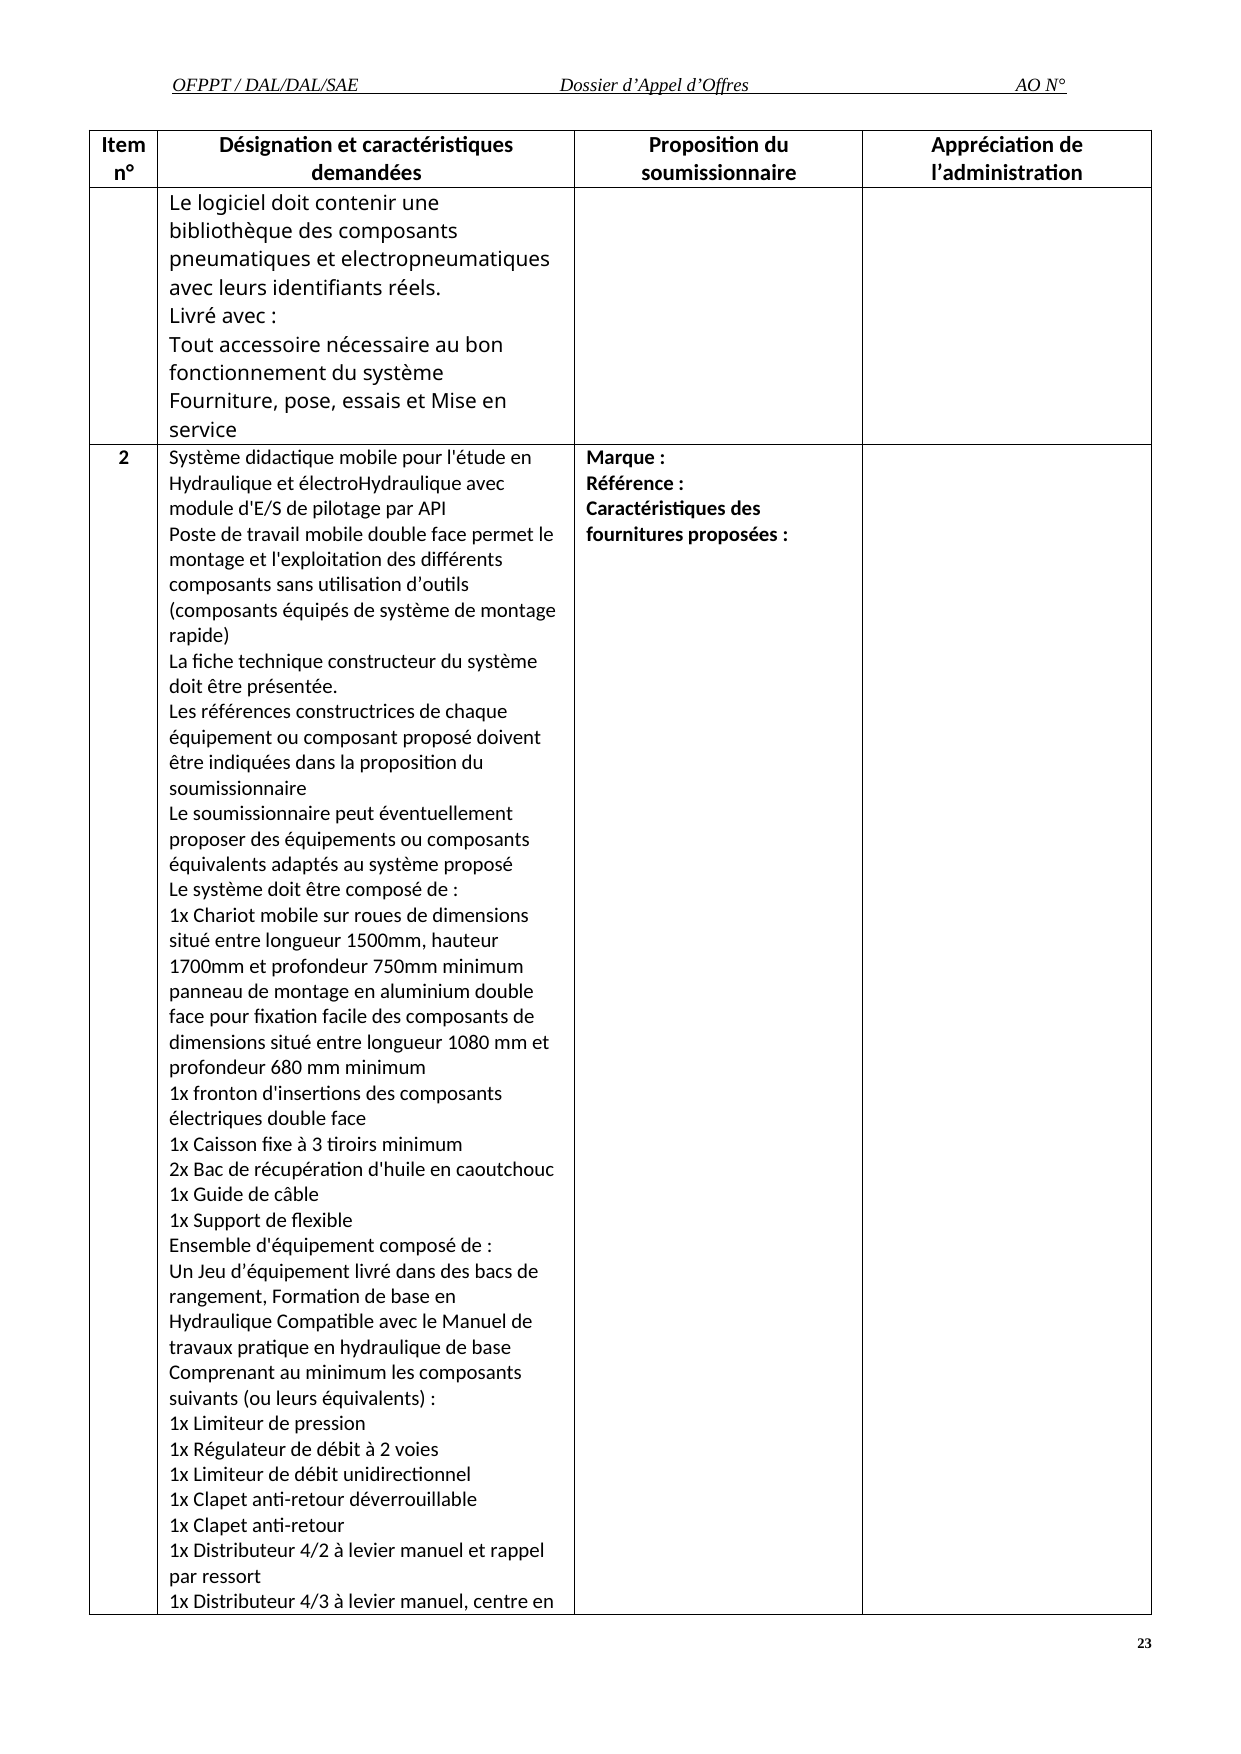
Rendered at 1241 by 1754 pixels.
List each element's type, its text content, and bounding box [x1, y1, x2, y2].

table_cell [158, 188, 574, 443]
table_header Item n° [90, 131, 157, 187]
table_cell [575, 445, 862, 1614]
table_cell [158, 445, 574, 1614]
table_cell 1 [90, 188, 157, 443]
table_cell [863, 445, 1151, 1614]
table_header Désignation et caractéristiques demandées [158, 131, 574, 187]
table_header Appréciation de l’administration [863, 131, 1151, 187]
table_cell 2 [90, 445, 157, 1614]
table_cell [863, 188, 1151, 443]
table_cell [575, 188, 862, 443]
table_header Proposition du soumissionnaire [575, 131, 862, 187]
